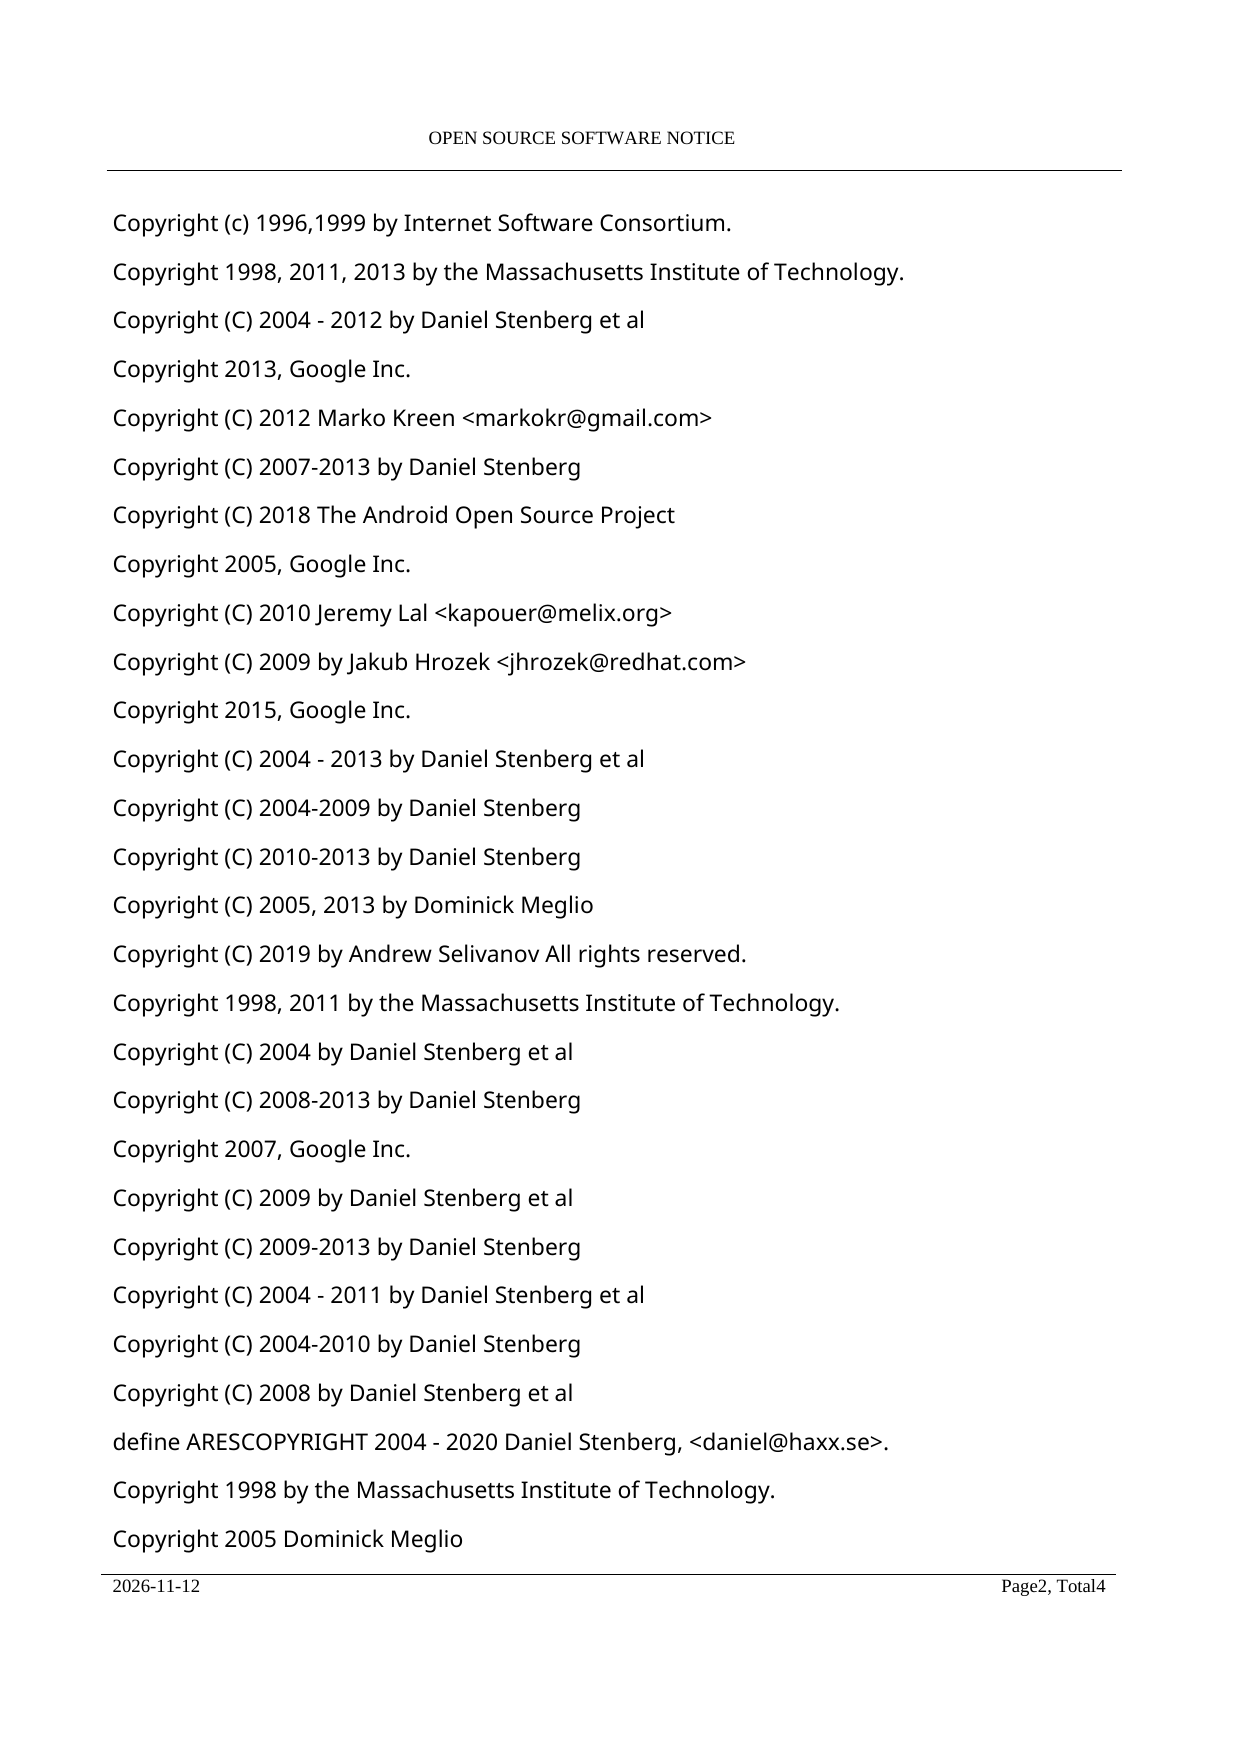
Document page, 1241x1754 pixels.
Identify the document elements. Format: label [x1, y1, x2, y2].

text [112, 206, 1128, 1555]
